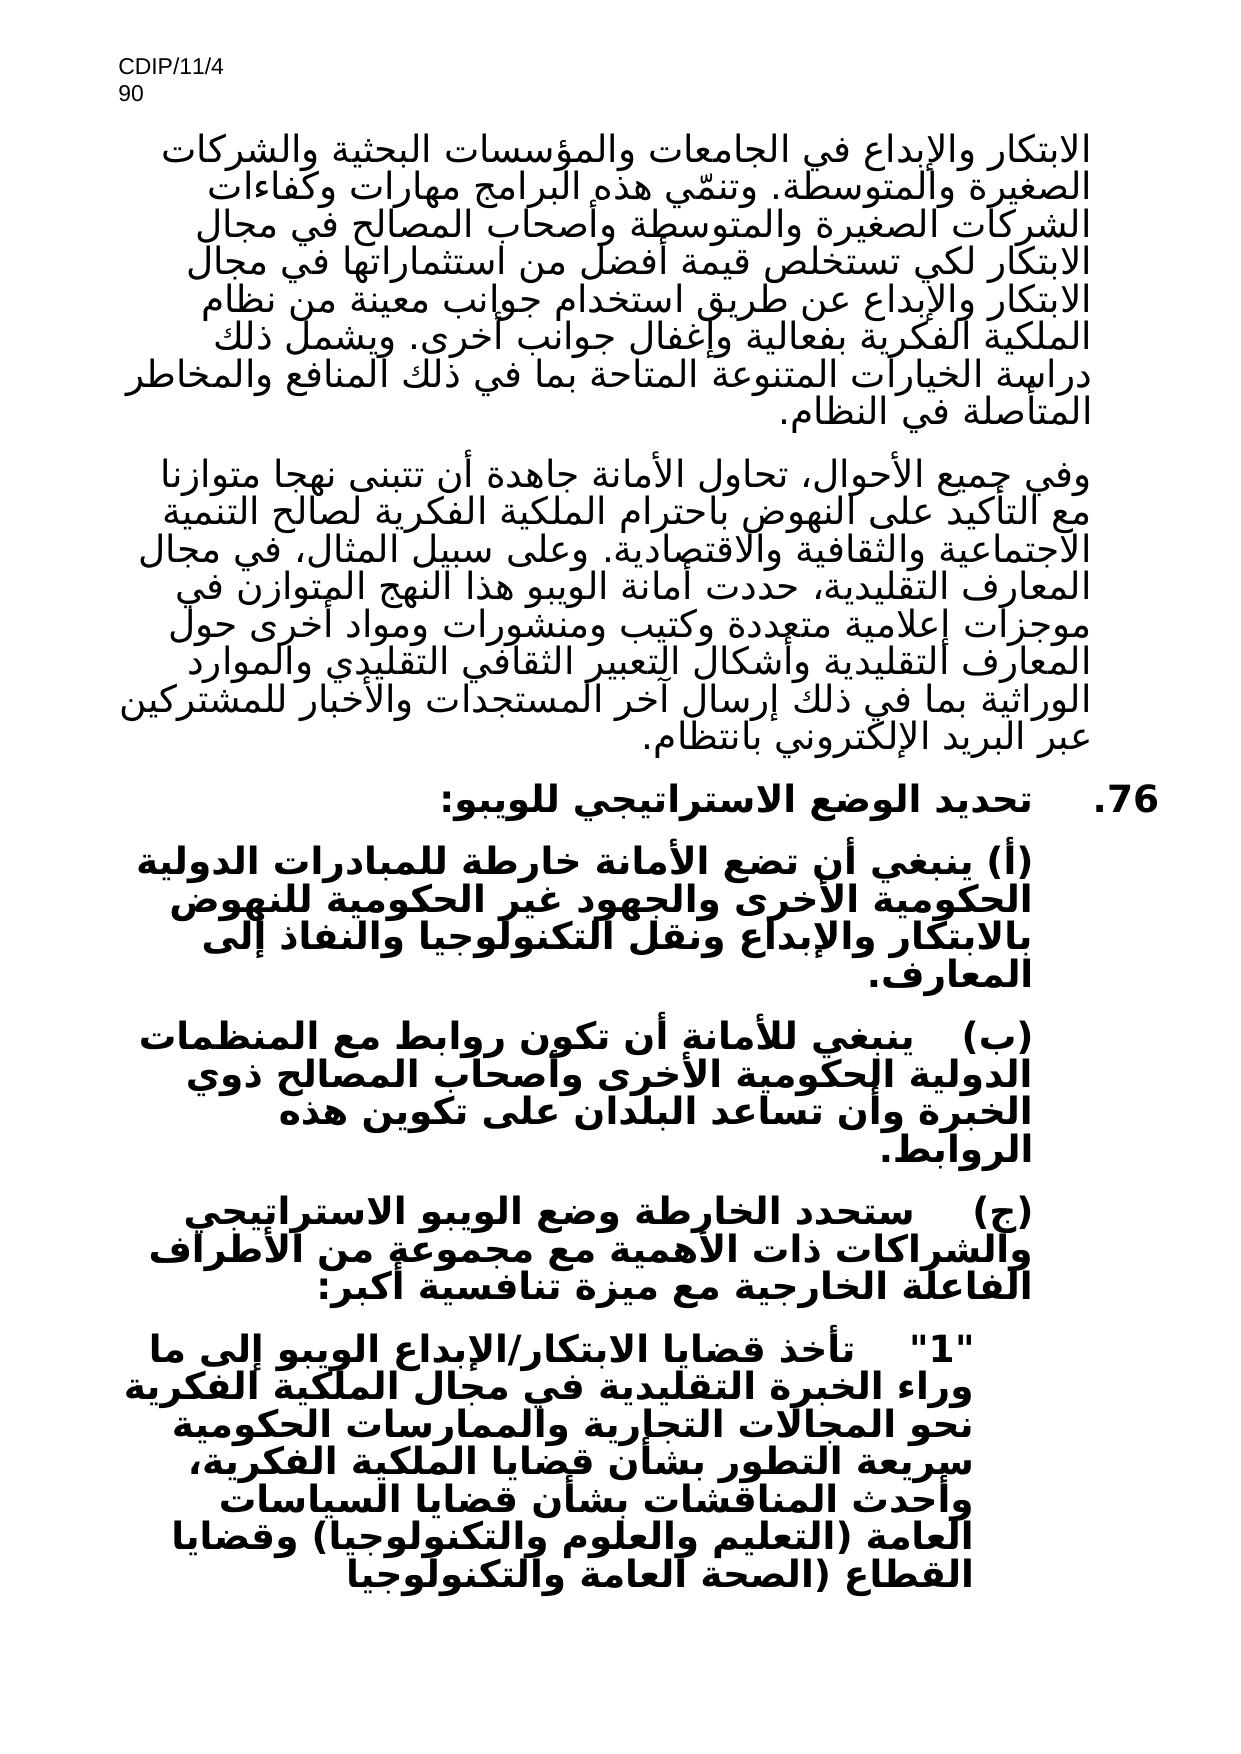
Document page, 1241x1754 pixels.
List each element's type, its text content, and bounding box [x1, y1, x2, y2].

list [118, 1332, 1033, 1595]
list (أ) ينبغي أن تضع الأمانة خارطة للمبادرات الدولية الحكومية الأخرى والجهود غير الحكومية للنهوض بالابتكار والإبداع ونقل التكنولوجيا والنفاذ إلى المعارف. [118, 845, 1092, 995]
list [118, 132, 1092, 432]
list (ب) ينبغي للأمانة أن تكون روابط مع المنظمات الدولية الحكومية الأخرى وأصحاب المصالح ذوي الخبرة وأن تساعد البلدان على تكوين هذه الروابط. [118, 1020, 1092, 1170]
list وفي جميع الأحوال، تحاول الأمانة جاهدة أن تتبنى نهجا متوازنا مع التأكيد على النهوض باحترام الملكية الفكرية لصالح التنمية الاجتماعية والثقافية والاقتصادية. وعلى سبيل المثال، في مجال المعارف التقليدية، حددت أمانة الويبو هذا النهج المتوازن في موجزات إعلامية متعددة وكتيب ومنشورات ومواد أخرى حول المعارف التقليدية وأشكال التعبير الثقافي التقليدي والموارد الوراثية بما في ذلك إرسال آخر المستجدات والأخبار للمشتركين عبر البريد الإلكتروني بانتظام. [118, 457, 1092, 757]
text تحديد الوضع الاستراتيجي للويبو: [118, 782, 1092, 820]
list (ج) ستحدد الخارطة وضع الويبو الاستراتيجي والشراكات ذات الأهمية مع مجموعة من الأطراف الفاعلة الخارجية مع ميزة تنافسية أكبر: [118, 1195, 1092, 1307]
